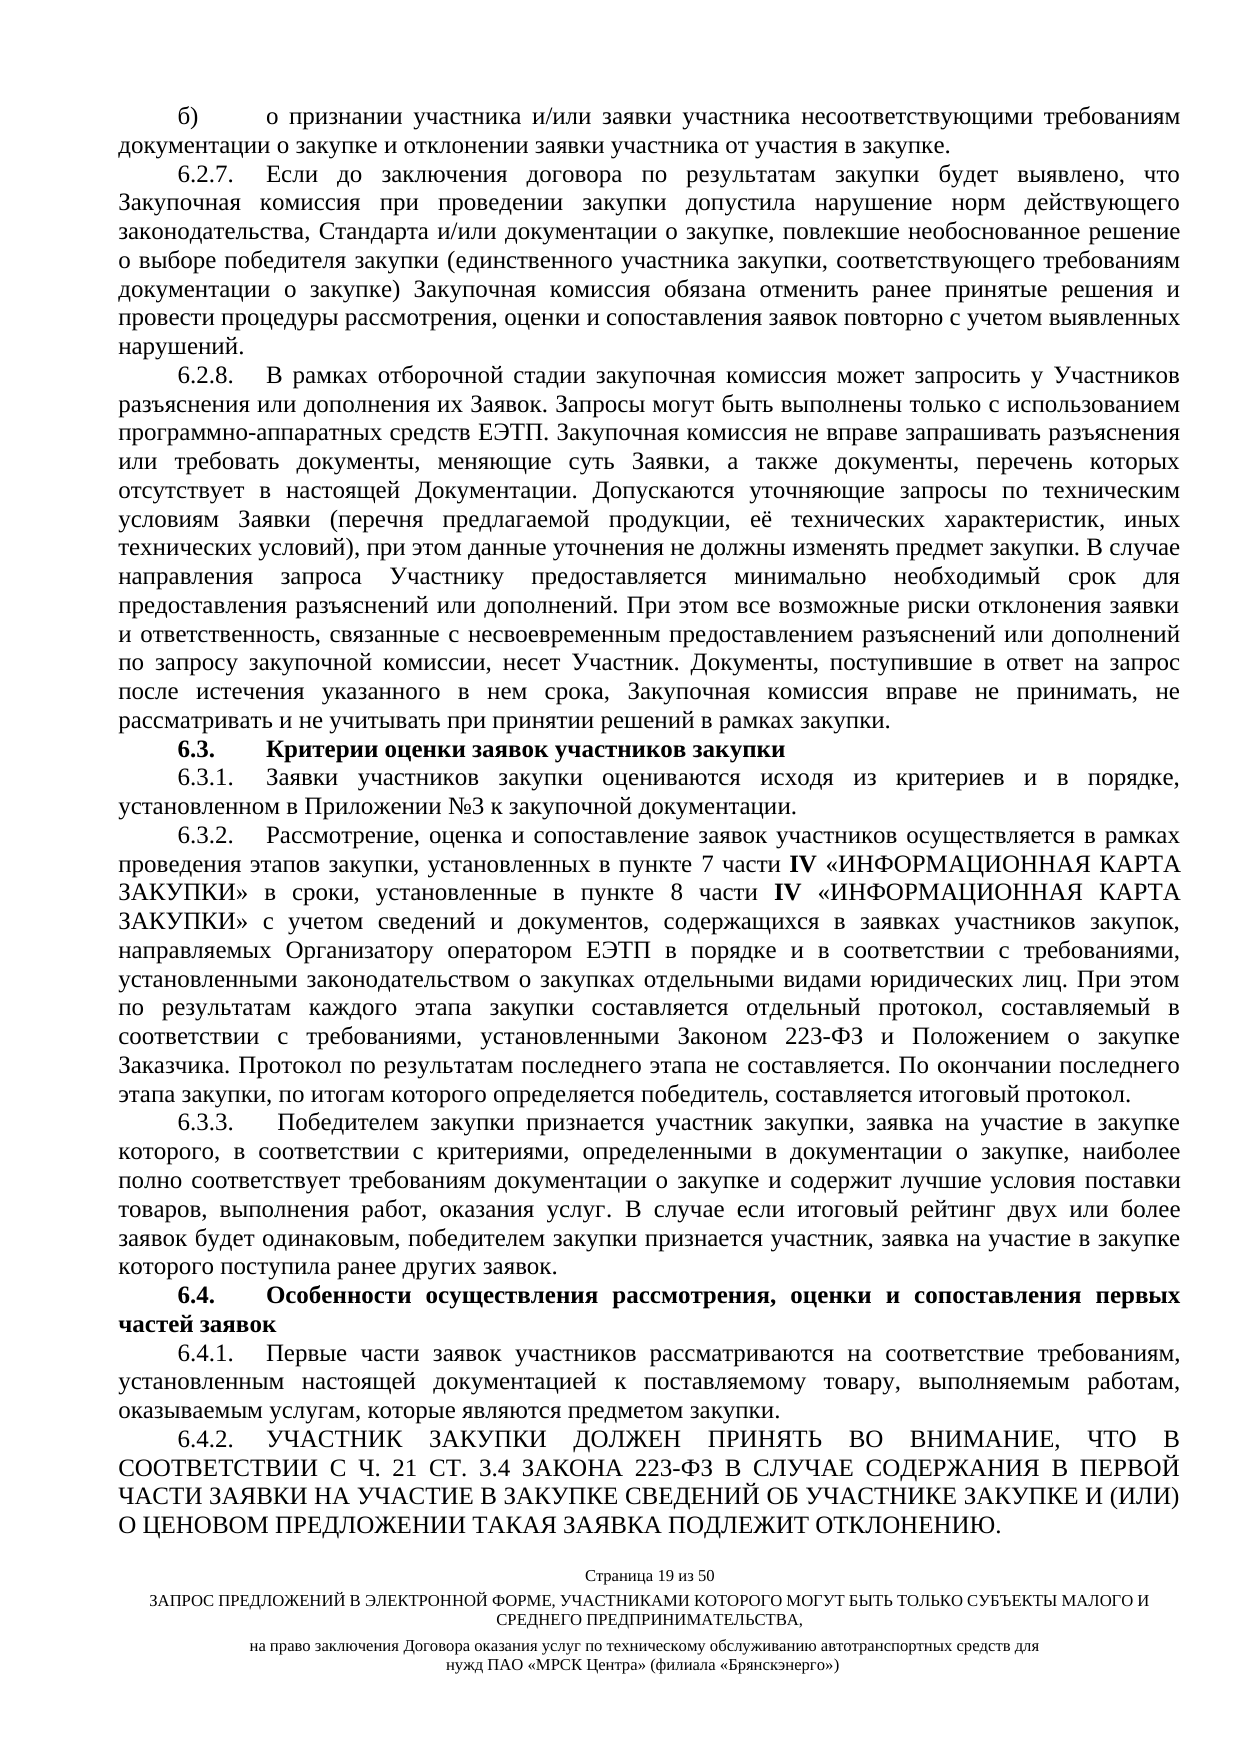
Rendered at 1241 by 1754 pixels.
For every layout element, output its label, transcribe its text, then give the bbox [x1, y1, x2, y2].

subtitle о признании участника и/или заявки участника несоответствующими требованиям документации о закупке и отклонении заявки участника от участия в закупке. [118, 101, 1181, 159]
subtitle Заявки участников закупки оцениваются исходя из критериев и в порядке, установленном в Приложении №3 к закупочной документации. [118, 762, 1181, 820]
subtitle Рассмотрение, оценка и сопоставление заявок участников осуществляется в рамках проведения этапов закупки, установленных в пункте 7 части IV «ИНФОРМАЦИОННАЯ КАРТА ЗАКУПКИ» в сроки, установленные в пункте 8 части IV «ИНФОРМАЦИОННАЯ КАРТА ЗАКУПКИ» с учетом сведений и документов, содержащихся в заявках участников закупок, направляемых Организатору оператором ЕЭТП в порядке и в соответствии с требованиями, установленными законодательством о закупках отдельными видами юридических лиц. При этом по результатам каждого этапа закупки составляется отдельный протокол, составляемый в соответствии с требованиями, установленными Законом 223-ФЗ и Положением о закупке Заказчика. Протокол по результатам последнего этапа не составляется. По окончании последнего этапа закупки, по итогам которого определяется победитель, составляется итоговый протокол. [118, 820, 1181, 1107]
subtitle Победителем закупки признается участник закупки, заявка на участие в закупке которого, в соответствии с критериями, определенными в документации о закупке, наиболее полно соответствует требованиям документации о закупке и содержит лучшие условия поставки товаров, выполнения работ, оказания услуг. В случае если итоговый рейтинг двух или более заявок будет одинаковым, победителем закупки признается участник, заявка на участие в закупке которого поступила ранее других заявок. [118, 1107, 1181, 1280]
subtitle Если до заключения договора по результатам закупки будет выявлено, что Закупочная комиссия при проведении закупки допустила нарушение норм действующего законодательства, Стандарта и/или документации о закупке, повлекшие необоснованное решение о выборе победителя закупки (единственного участника закупки, соответствующего требованиям документации о закупке) Закупочная комиссия обязана отменить ранее принятые решения и провести процедуры рассмотрения, оценки и сопоставления заявок повторно с учетом выявленных нарушений. [118, 159, 1181, 360]
subtitle Критерии оценки заявок участников закупки [118, 734, 1181, 762]
subtitle Первые части заявок участников рассматриваются на соответствие требованиям, установленным настоящей документацией к поставляемому товару, выполняемым работам, оказываемым услугам, которые являются предметом закупки. [118, 1338, 1181, 1424]
subtitle В рамках отборочной стадии закупочная комиссия может запросить у Участников разъяснения или дополнения их Заявок. Запросы могут быть выполнены только с использованием программно-аппаратных средств ЕЭТП. Закупочная комиссия не вправе запрашивать разъяснения или требовать документы, меняющие суть Заявки, а также документы, перечень которых отсутствует в настоящей Документации. Допускаются уточняющие запросы по техническим условиям Заявки (перечня предлагаемой продукции, её технических характеристик, иных технических условий), при этом данные уточнения не должны изменять предмет закупки. В случае направления запроса Участнику предоставляется минимально необходимый срок для предоставления разъяснений или дополнений. При этом все возможные риски отклонения заявки и ответственность, связанные с несвоевременным предоставлением разъяснений или дополнений по запросу закупочной комиссии, несет Участник. Документы, поступившие в ответ на запрос после истечения указанного в нем срока, Закупочная комиссия вправе не принимать, не рассматривать и не учитывать при принятии решений в рамках закупки. [118, 360, 1181, 734]
subtitle УЧАСТНИК ЗАКУПКИ ДОЛЖЕН ПРИНЯТЬ ВО ВНИМАНИЕ, ЧТО В СООТВЕТСТВИИ С Ч. 21 СТ. 3.4 ЗАКОНА 223-ФЗ В СЛУЧАЕ СОДЕРЖАНИЯ В ПЕРВОЙ ЧАСТИ ЗАЯВКИ НА УЧАСТИЕ В ЗАКУПКЕ СВЕДЕНИЙ ОБ УЧАСТНИКЕ ЗАКУПКЕ И (ИЛИ) О ЦЕНОВОМ ПРЕДЛОЖЕНИИ ТАКАЯ ЗАЯВКА ПОДЛЕЖИТ ОТКЛОНЕНИЮ. [118, 1424, 1181, 1539]
subtitle Особенности осуществления рассмотрения, оценки и сопоставления первых частей заявок [118, 1280, 1181, 1338]
